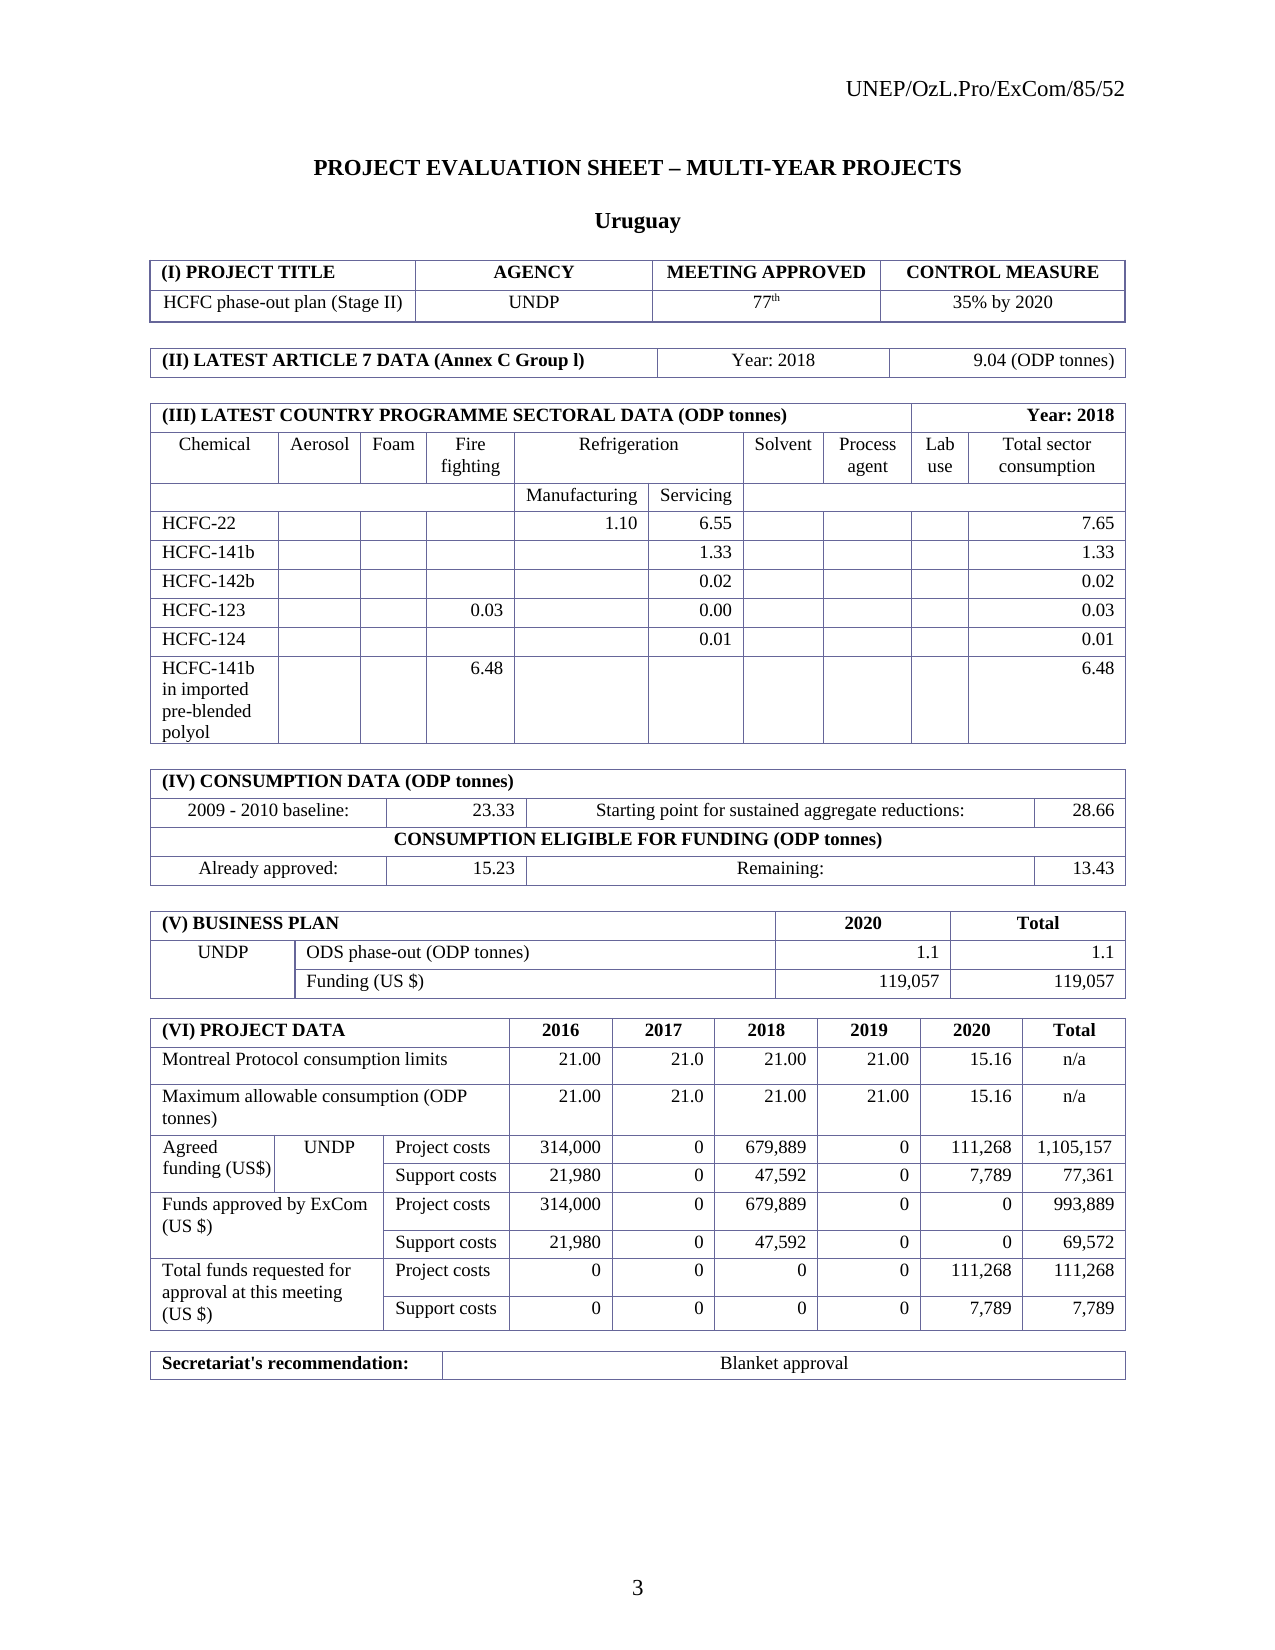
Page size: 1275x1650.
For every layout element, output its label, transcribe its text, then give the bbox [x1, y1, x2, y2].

table_cell n/a [1023, 1048, 1125, 1084]
table_cell Foam [361, 433, 426, 482]
table_header Secretariat's recommendation: [151, 1352, 442, 1379]
table_cell [744, 512, 823, 540]
table_header 2017 [613, 1019, 714, 1047]
table_cell [824, 541, 911, 569]
table_cell Refrigeration [515, 433, 743, 482]
table_header 2019 [818, 1019, 920, 1047]
table_cell 0 [921, 1231, 1022, 1258]
table_cell 7,789 [1023, 1297, 1125, 1330]
table_cell 314,000 [510, 1136, 612, 1163]
table_cell 1.1 [951, 941, 1125, 969]
table_header (IV) CONSUMPTION DATA (ODP tonnes) [151, 770, 1125, 798]
table_cell 21.00 [818, 1048, 920, 1084]
table_cell 6.48 [427, 657, 514, 743]
table_cell 1.1 [776, 941, 950, 969]
table_cell 47,592 [715, 1164, 817, 1192]
table_cell 111,268 [921, 1136, 1022, 1163]
table_cell 0 [613, 1297, 714, 1330]
table_cell Project costs [384, 1193, 509, 1229]
table_cell [649, 657, 743, 743]
table_cell Lab use [912, 433, 968, 482]
table_cell [744, 570, 823, 598]
table_cell [912, 541, 968, 569]
table_cell UNDP [416, 291, 652, 321]
table_cell 21.00 [818, 1085, 920, 1134]
table_cell [824, 599, 911, 627]
table_cell Support costs [384, 1297, 509, 1330]
table_header (II) LATEST ARTICLE 7 DATA (Annex C Group l) [151, 349, 657, 377]
table_header Total [951, 912, 1125, 940]
table_cell 1,105,157 [1023, 1136, 1125, 1163]
table_cell [361, 541, 426, 569]
table_cell 6.55 [649, 512, 743, 540]
table_cell Total sector consumption [969, 433, 1125, 482]
table_header (I) PROJECT TITLE [151, 261, 415, 290]
table_cell [912, 628, 968, 656]
table_cell HCFC-22 [151, 512, 278, 540]
table_cell Funding (US $) [296, 970, 775, 998]
table_cell 111,268 [921, 1259, 1022, 1296]
table_cell 6.48 [969, 657, 1125, 743]
table_cell [744, 484, 1125, 511]
table_cell 0.01 [969, 628, 1125, 656]
table_cell 21.00 [510, 1048, 612, 1084]
table_cell Fire fighting [427, 433, 514, 482]
table_cell HCFC-123 [151, 599, 278, 627]
table_cell 1.33 [649, 541, 743, 569]
table_cell 21.00 [715, 1085, 817, 1134]
table_header MEETING APPROVED [653, 261, 880, 290]
table_cell 0 [715, 1297, 817, 1330]
table_cell [824, 570, 911, 598]
table_cell 1.33 [969, 541, 1125, 569]
table_cell 119,057 [951, 970, 1125, 998]
table_cell 0 [510, 1259, 612, 1296]
table_cell HCFC phase-out plan (Stage II) [151, 291, 415, 321]
table_cell UNDP [275, 1136, 383, 1192]
table_cell [361, 570, 426, 598]
table_header 2018 [715, 1019, 817, 1047]
table_cell 13.43 [1035, 857, 1125, 885]
table_cell CONSUMPTION ELIGIBLE FOR FUNDING (ODP tonnes) [151, 828, 1125, 856]
table_cell HCFC-124 [151, 628, 278, 656]
table_cell HCFC-141b in imported pre-blended polyol [151, 657, 278, 743]
table_cell 7,789 [921, 1164, 1022, 1192]
table_header (III) LATEST COUNTRY PROGRAMME SECTORAL DATA (ODP tonnes) [151, 404, 911, 432]
table_header 2016 [510, 1019, 612, 1047]
table_cell 0.02 [969, 570, 1125, 598]
table_cell 0 [818, 1259, 920, 1296]
table_cell [515, 570, 648, 598]
table_cell 0 [613, 1193, 714, 1229]
table_cell 1.10 [515, 512, 648, 540]
table_cell [744, 599, 823, 627]
table_cell 0.03 [427, 599, 514, 627]
table_cell Support costs [384, 1164, 509, 1192]
table_cell Project costs [384, 1136, 509, 1163]
table_cell 0 [818, 1164, 920, 1192]
table_cell 21.0 [613, 1048, 714, 1084]
table_cell UNDP [151, 941, 294, 998]
table_cell ODS phase-out (ODP tonnes) [296, 941, 775, 969]
table_header 2020 [921, 1019, 1022, 1047]
table_header (VI) PROJECT DATA [151, 1019, 509, 1047]
table_cell 77,361 [1023, 1164, 1125, 1192]
table_cell [912, 657, 968, 743]
table_cell [515, 628, 648, 656]
table_cell 679,889 [715, 1136, 817, 1163]
table_cell n/a [1023, 1085, 1125, 1134]
table_cell Total funds requested for approval at this meeting (US $) [151, 1259, 383, 1330]
table_cell 0 [613, 1231, 714, 1258]
table_cell 7.65 [969, 512, 1125, 540]
table_cell [279, 628, 360, 656]
table_cell 21.00 [510, 1085, 612, 1134]
table_cell 15.16 [921, 1085, 1022, 1134]
table_cell [361, 512, 426, 540]
table_cell 993,889 [1023, 1193, 1125, 1229]
table_header Total [1023, 1019, 1125, 1047]
table_cell Chemical [151, 433, 278, 482]
table_cell 0.01 [649, 628, 743, 656]
table_cell [151, 484, 514, 511]
table_header CONTROL MEASURE [881, 261, 1124, 290]
table_cell HCFC-142b [151, 570, 278, 598]
table_cell 0.02 [649, 570, 743, 598]
table_cell [427, 541, 514, 569]
table_header 9.04 (ODP tonnes) [890, 349, 1125, 377]
table_cell [279, 657, 360, 743]
table_cell [515, 599, 648, 627]
table_cell 679,889 [715, 1193, 817, 1229]
table_cell 0 [715, 1259, 817, 1296]
table_cell [824, 628, 911, 656]
table_cell 7,789 [921, 1297, 1022, 1330]
table_cell Project costs [384, 1259, 509, 1296]
table_header (V) BUSINESS PLAN [151, 912, 775, 940]
table_cell 21.00 [715, 1048, 817, 1084]
table_cell 0 [613, 1259, 714, 1296]
table_header Year: 2018 [658, 349, 889, 377]
table_cell 2009 - 2010 baseline: [151, 799, 386, 827]
table_cell 0 [921, 1193, 1022, 1229]
table_cell Remaining: [527, 857, 1034, 885]
table_cell 23.33 [387, 799, 526, 827]
table_cell [279, 599, 360, 627]
table_cell 0 [818, 1297, 920, 1330]
table_cell 28.66 [1035, 799, 1125, 827]
table_cell 21,980 [510, 1231, 612, 1258]
table_header 2020 [776, 912, 950, 940]
table_cell Solvent [744, 433, 823, 482]
table_cell Maximum allowable consumption (ODP tonnes) [151, 1085, 509, 1134]
table_cell [515, 541, 648, 569]
table_cell [427, 628, 514, 656]
table_cell [744, 541, 823, 569]
table_cell 0 [818, 1193, 920, 1229]
table_cell [279, 570, 360, 598]
table_header AGENCY [416, 261, 652, 290]
table_cell 119,057 [776, 970, 950, 998]
table_header Blanket approval [443, 1352, 1125, 1379]
table_cell [279, 512, 360, 540]
table_cell Process agent [824, 433, 911, 482]
table_cell 0 [818, 1231, 920, 1258]
table_cell Servicing [649, 484, 743, 511]
table_cell 0 [510, 1297, 612, 1330]
table_cell [279, 541, 360, 569]
table_header Year: 2018 [912, 404, 1125, 432]
table_cell 314,000 [510, 1193, 612, 1229]
table_cell 35% by 2020 [881, 291, 1124, 321]
table_cell [824, 512, 911, 540]
table_cell 15.23 [387, 857, 526, 885]
table_cell Support costs [384, 1231, 509, 1258]
table_cell 21,980 [510, 1164, 612, 1192]
table_cell 0 [818, 1136, 920, 1163]
table_cell 0.00 [649, 599, 743, 627]
table_cell [361, 599, 426, 627]
table_cell Montreal Protocol consumption limits [151, 1048, 509, 1084]
table_cell [515, 657, 648, 743]
text Uruguay [150, 207, 1125, 233]
table_cell Already approved: [151, 857, 386, 885]
table_cell 77th [653, 291, 880, 321]
table_cell 15.16 [921, 1048, 1022, 1084]
table_cell Manufacturing [515, 484, 648, 511]
table_cell Funds approved by ExCom (US $) [151, 1193, 383, 1258]
table_cell 47,592 [715, 1231, 817, 1258]
table_cell 0.03 [969, 599, 1125, 627]
table_cell [912, 512, 968, 540]
table_cell Agreed funding (US$) [151, 1136, 274, 1192]
table_cell 0 [613, 1136, 714, 1163]
table_cell [824, 657, 911, 743]
table_cell 69,572 [1023, 1231, 1125, 1258]
table_cell [361, 628, 426, 656]
table_cell 21.0 [613, 1085, 714, 1134]
table_cell 111,268 [1023, 1259, 1125, 1296]
table_cell [744, 628, 823, 656]
table_cell [427, 570, 514, 598]
table_cell HCFC-141b [151, 541, 278, 569]
table_cell 0 [613, 1164, 714, 1192]
table_cell [912, 570, 968, 598]
table_cell [744, 657, 823, 743]
text PROJECT EVALUATION SHEET – MULTI-YEAR PROJECTS [150, 154, 1125, 180]
table_cell Starting point for sustained aggregate reductions: [527, 799, 1034, 827]
table_cell Aerosol [279, 433, 360, 482]
table_cell [361, 657, 426, 743]
table_cell [912, 599, 968, 627]
table_cell [427, 512, 514, 540]
